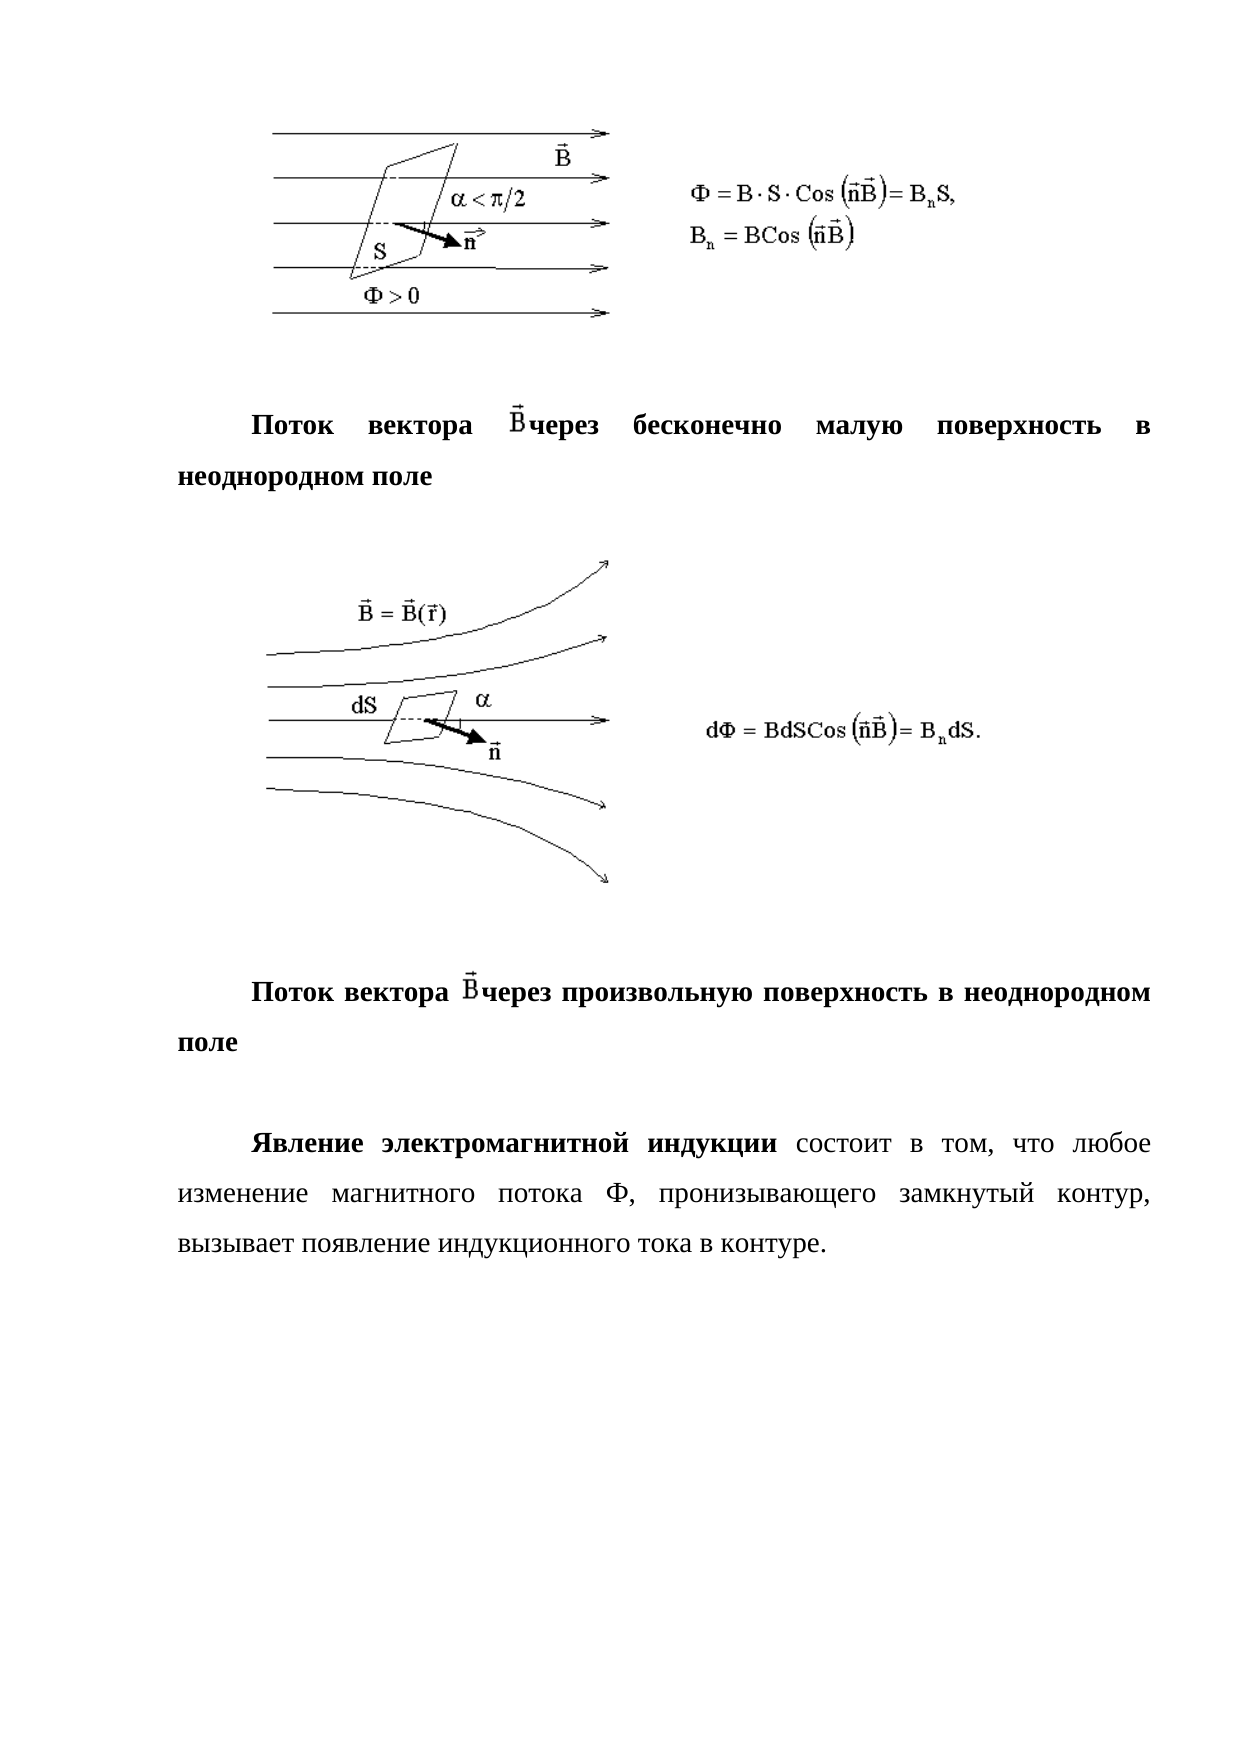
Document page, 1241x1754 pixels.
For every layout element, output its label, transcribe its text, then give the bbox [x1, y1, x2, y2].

text Поток вектора через произвольную поверхность в неоднородном поле [177, 965, 1152, 1058]
text Поток вектора через бесконечно малую поверхность в неоднородном поле [177, 398, 1152, 491]
picture [459, 965, 482, 1002]
picture [506, 398, 529, 435]
picture [251, 118, 967, 334]
text Явление электромагнитной индукции состоит в том, что любое изменение магнитного потока Ф, пронизывающего замкнутый контур, вызывает появление индукционного тока в контуре. [177, 1125, 1152, 1259]
picture [251, 558, 981, 901]
